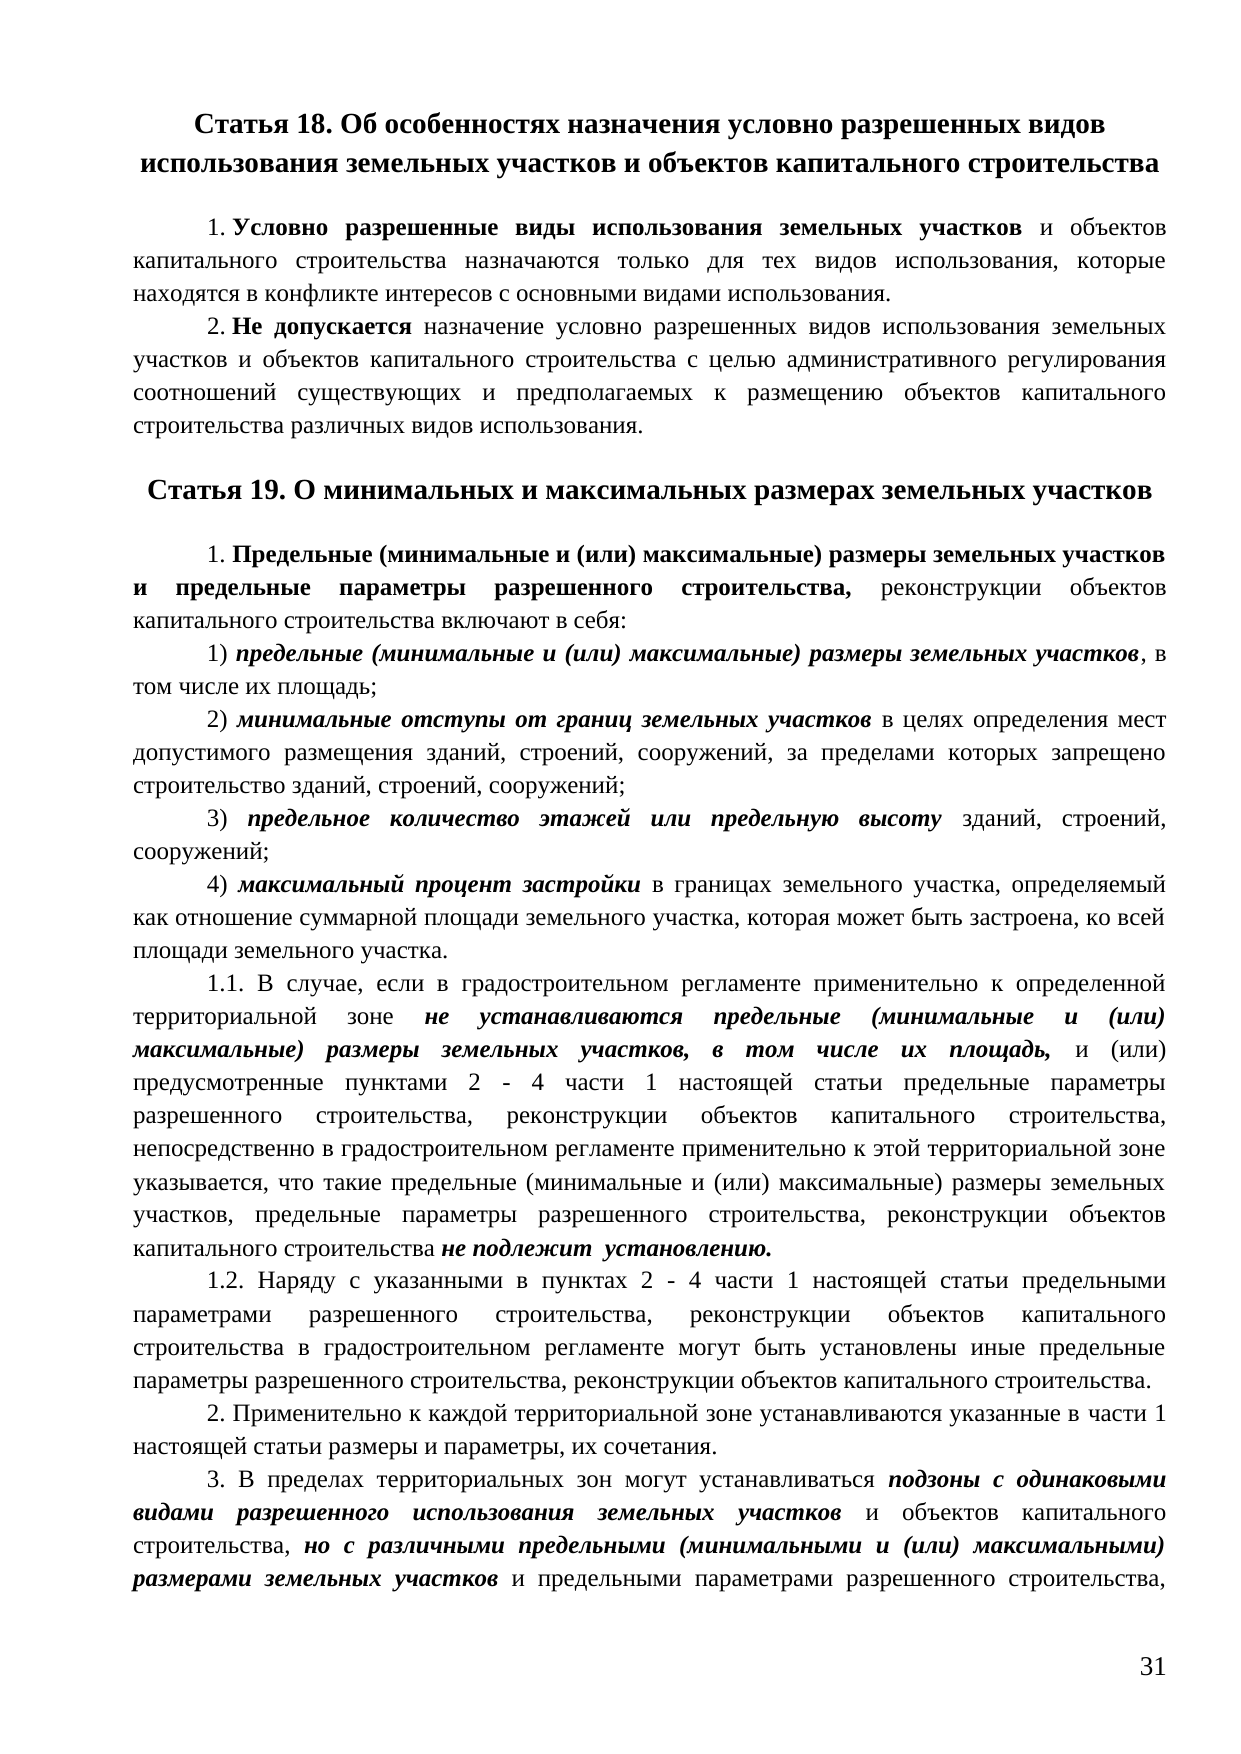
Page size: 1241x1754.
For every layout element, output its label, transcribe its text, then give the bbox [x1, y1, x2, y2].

text 1.2. Наряду с указанными в пунктах 2 - 4 части 1 настоящей статьи предельными параметрами разрешенного строительства, реконструкции объектов капитального строительства в градостроительном регламенте могут быть установлены иные предельные параметры разрешенного строительства, реконструкции объектов капитального строительства. [133, 1266, 1167, 1393]
text 4) максимальный процент застройки в границах земельного участка, определяемый как отношение суммарной площади земельного участка, которая может быть застроена, ко всей площади земельного участка. [133, 869, 1167, 964]
text 1. Предельные (минимальные и (или) максимальные) размеры земельных участков и предельные параметры разрешенного строительства, реконструкции объектов капитального строительства включают в себя: [133, 539, 1167, 634]
text Статья 19. О минимальных и максимальных размерах земельных участков [133, 472, 1167, 505]
text 1) предельные (минимальные и (или) максимальные) размеры земельных участков, в том числе их площадь; [133, 638, 1167, 700]
text Статья 18. Об особенностях назначения условно разрешенных видов использования земельных участков и объектов капитального строительства [133, 106, 1167, 178]
text 1. Условно разрешенные виды использования земельных участков и объектов капитального строительства назначаются только для тех видов использования, которые находятся в конфликте интересов с основными видами использования. [133, 212, 1167, 307]
text 3) предельное количество этажей или предельную высоту зданий, строений, сооружений; [133, 803, 1167, 865]
text 2) минимальные отступы от границ земельных участков в целях определения мест допустимого размещения зданий, строений, сооружений, за пределами которых запрещено строительство зданий, строений, сооружений; [133, 704, 1167, 799]
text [133, 1464, 1167, 1592]
text 2. Не допускается назначение условно разрешенных видов использования земельных участков и объектов капитального строительства с целью административного регулирования соотношений существующих и предполагаемых к размещению объектов капитального строительства различных видов использования. [133, 311, 1167, 439]
text 2. Применительно к каждой территориальной зоне устанавливаются указанные в части 1 настоящей статьи размеры и параметры, их сочетания. [133, 1398, 1167, 1459]
text 1.1. В случае, если в градостроительном регламенте применительно к определенной территориальной зоне не устанавливаются предельные (минимальные и (или) максимальные) размеры земельных участков, в том числе их площадь, и (или) предусмотренные пунктами 2 - 4 части 1 настоящей статьи предельные параметры разрешенного строительства, реконструкции объектов капитального строительства, непосредственно в градостроительном регламенте применительно к этой территориальной зоне указывается, что такие предельные (минимальные и (или) максимальные) размеры земельных участков, предельные параметры разрешенного строительства, реконструкции объектов капитального строительства не подлежит установлению. [133, 968, 1167, 1261]
